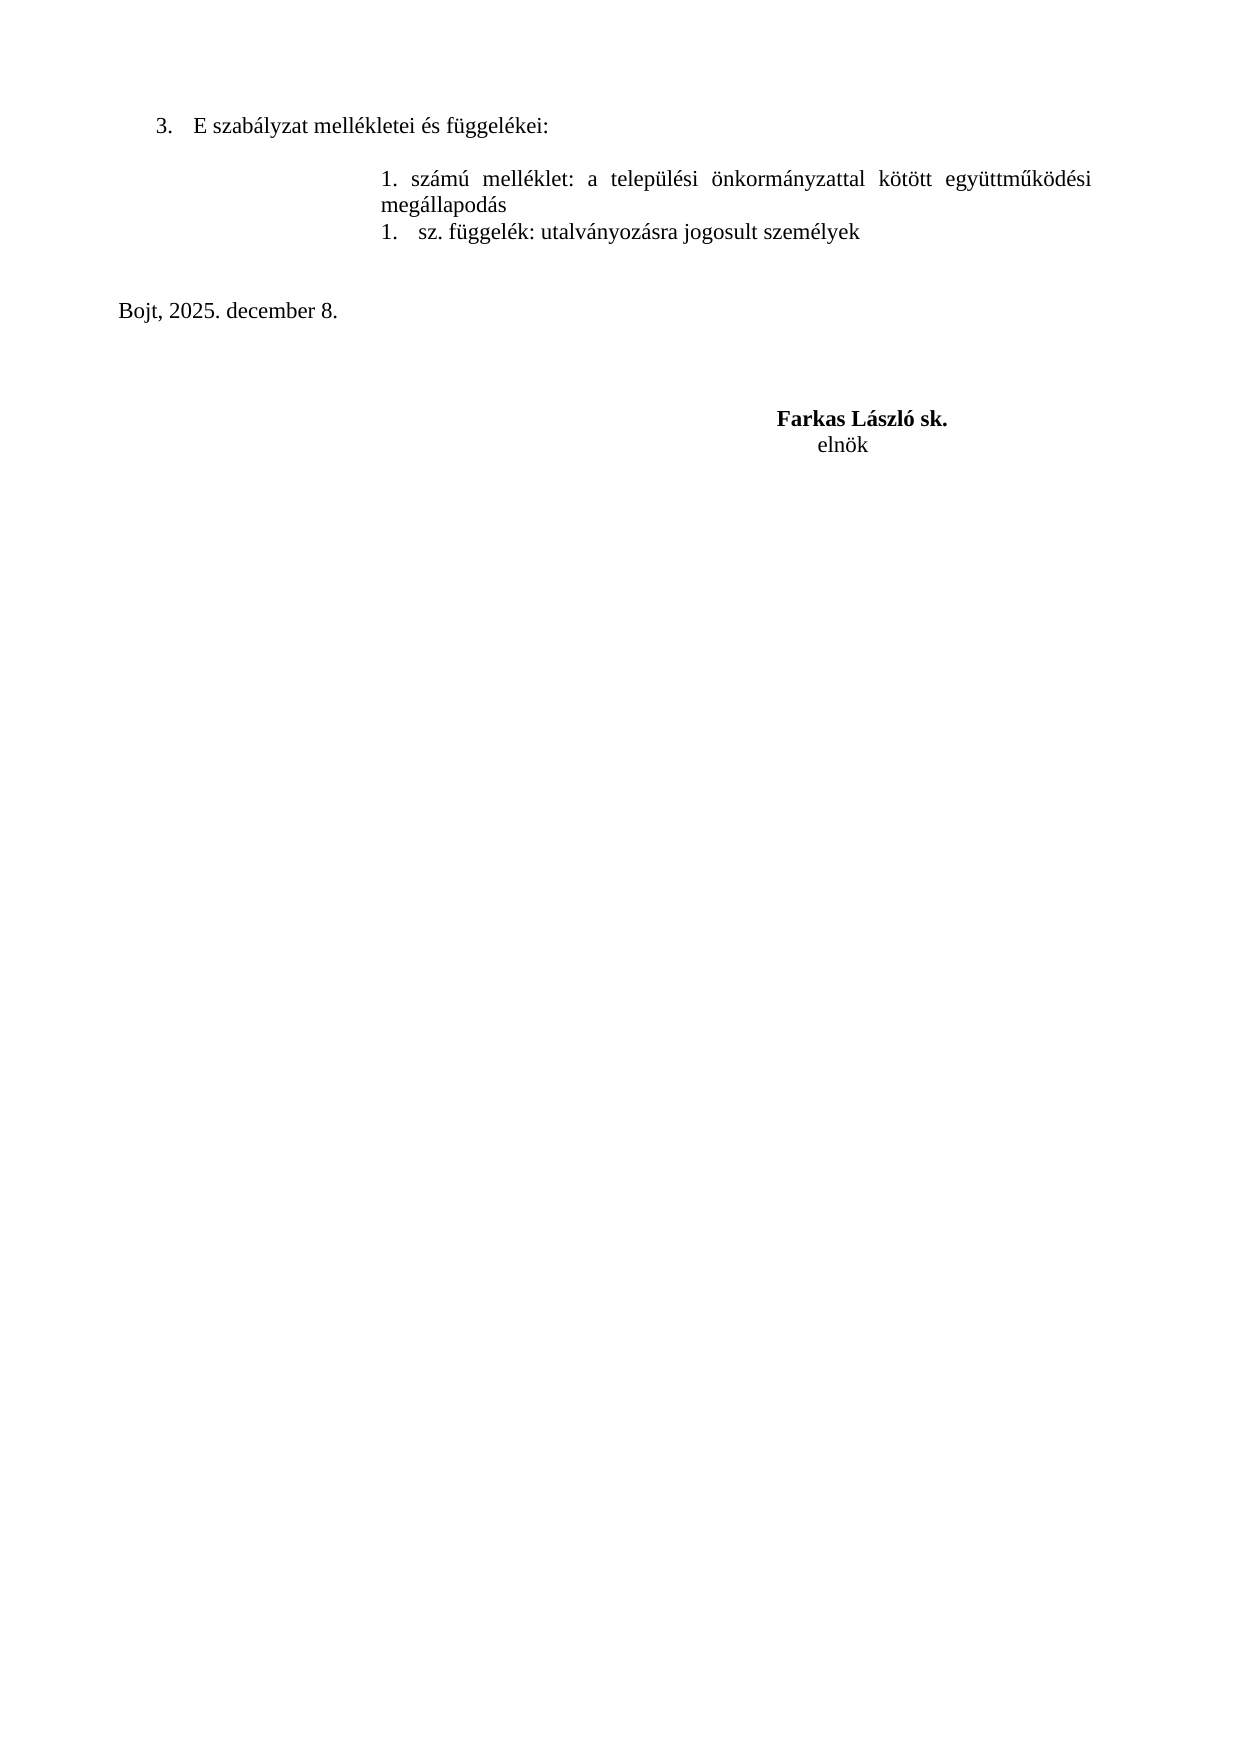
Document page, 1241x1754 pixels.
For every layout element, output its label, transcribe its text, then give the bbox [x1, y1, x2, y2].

text Farkas László sk. [118, 404, 1093, 431]
text 1. számú melléklet: a települési önkormányzattal kötött együttműködési megállapodás [381, 165, 1093, 218]
text Bojt, 2025. december 8. [118, 297, 1093, 323]
list sz. függelék: utalványozásra jogosult személyek [381, 218, 1093, 244]
text elnök [118, 431, 1093, 457]
list E szabályzat mellékletei és függelékei: [156, 112, 1093, 139]
